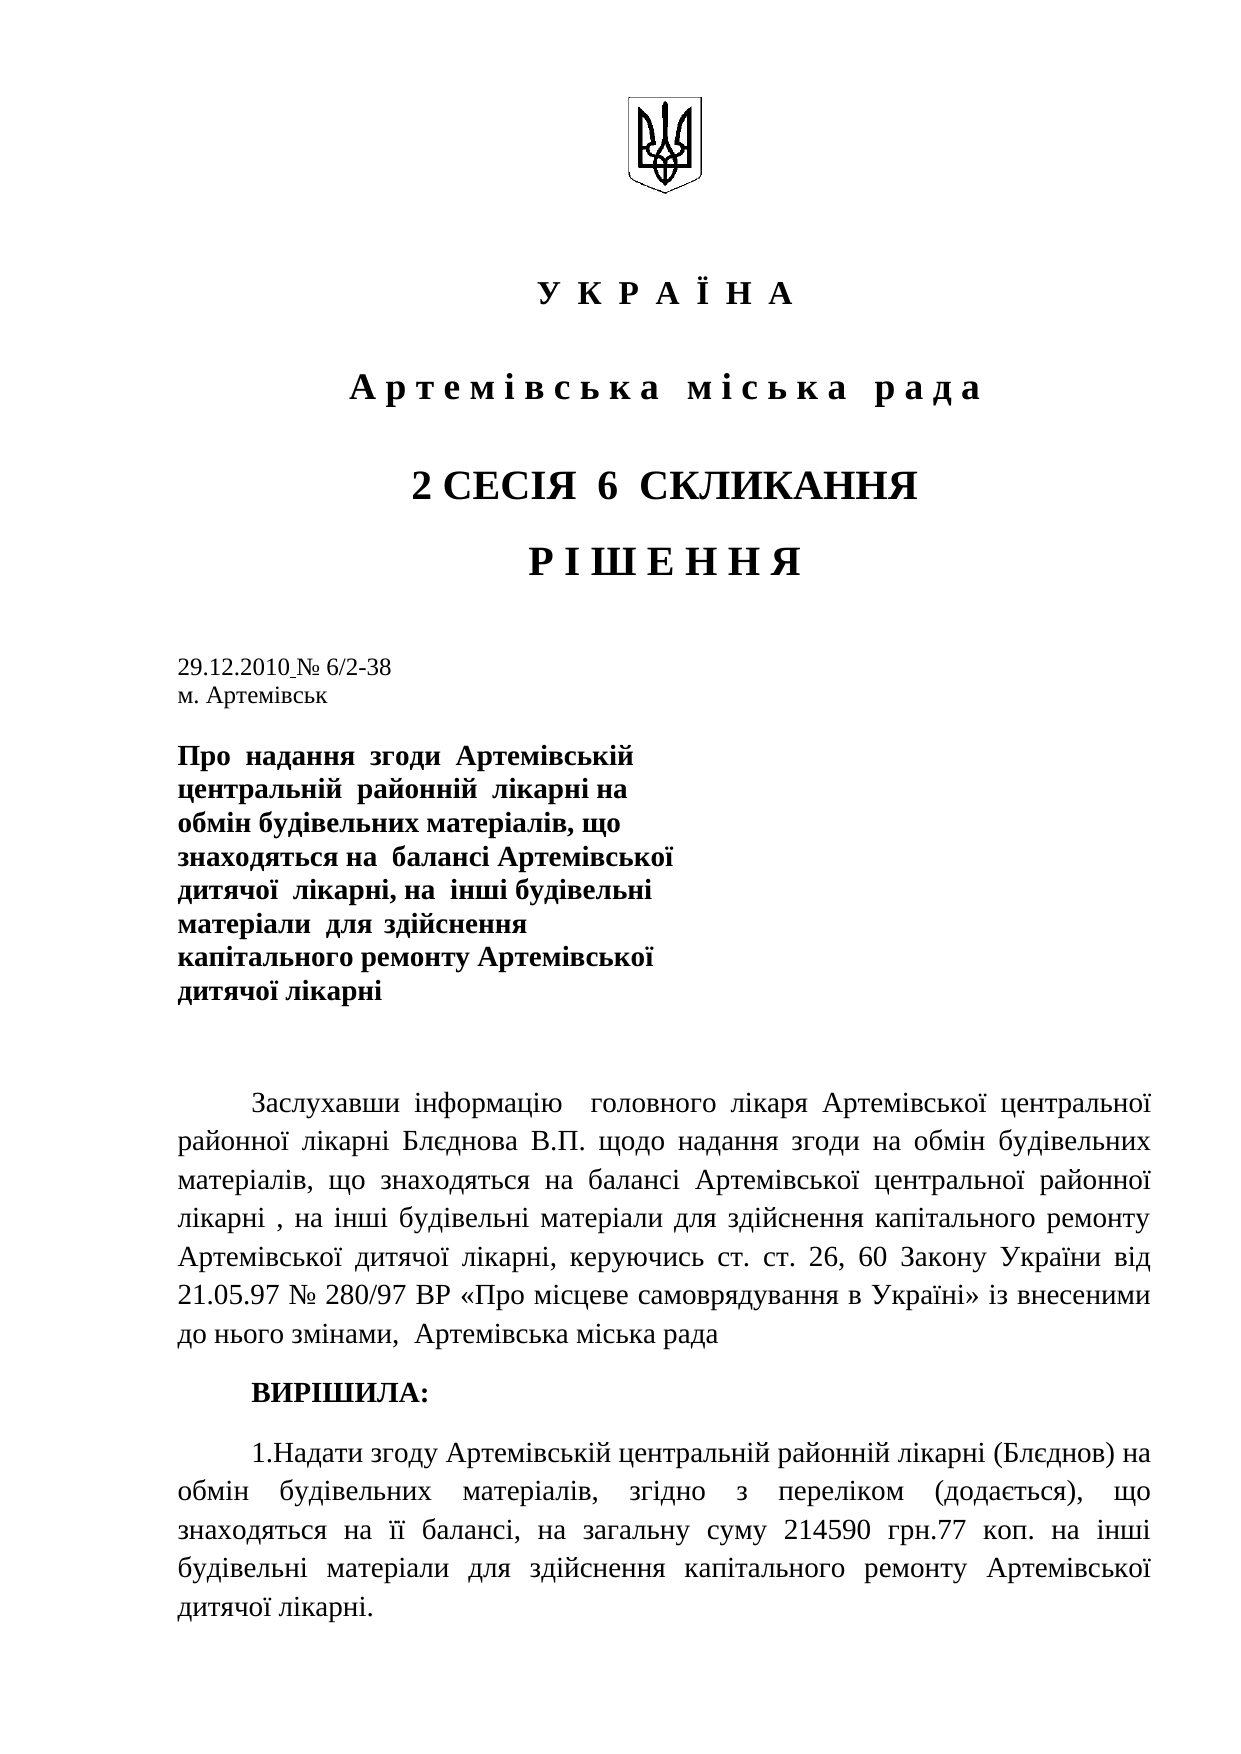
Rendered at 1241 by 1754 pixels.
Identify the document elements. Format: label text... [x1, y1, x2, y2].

picture [624, 93, 705, 196]
title м. Артемівськ [177, 681, 1152, 709]
subtitle А р т е м і в с ь к а м і с ь к а р а д а [177, 365, 1152, 408]
text 2 СЕСІЯ 6 СКЛИКАННЯ [177, 461, 1152, 509]
title 29.12.2010 № 6/2-38 [177, 652, 1152, 681]
subtitle У К Р А Ї Н А [177, 273, 1152, 312]
text Заслухавши інформацію головного лікаря Артемівської центральної районної лікарні Блєднова В.П. щодо надання згоди на обмін будівельних матеріалів, що знаходяться на балансі Артемівської центральної районної лікарні , на інші будівельні матеріали для здійснення капітального ремонту Артемівської дитячої лікарні, керуючись ст. ст. 26, 60 Закону України від 21.05.97 № 280/97 ВР «Про місцеве самоврядування в Україні» із внесеними до нього змінами, Артемівська міська рада [177, 1085, 1152, 1349]
text Про надання згоди Артемівській центральній районній лікарні на обмін будівельних матеріалів, що знаходяться на балансі Артемівської дитячої лікарні, на інші будівельні матеріали для здійснення капітального ремонту Артемівської дитячої лікарні [177, 738, 709, 1006]
text ВИРІШИЛА: [177, 1375, 1152, 1409]
text 1.Надати згоду Артемівській центральній районній лікарні (Блєднов) на обмін будівельних матеріалів, згідно з переліком (додається), що знаходяться на її балансі, на загальну суму 214590 грн.77 коп. на інші будівельні матеріали для здійснення капітального ремонту Артемівської дитячої лікарні. [177, 1435, 1152, 1622]
subtitle Р І Ш Е Н Н Я [177, 537, 1152, 585]
